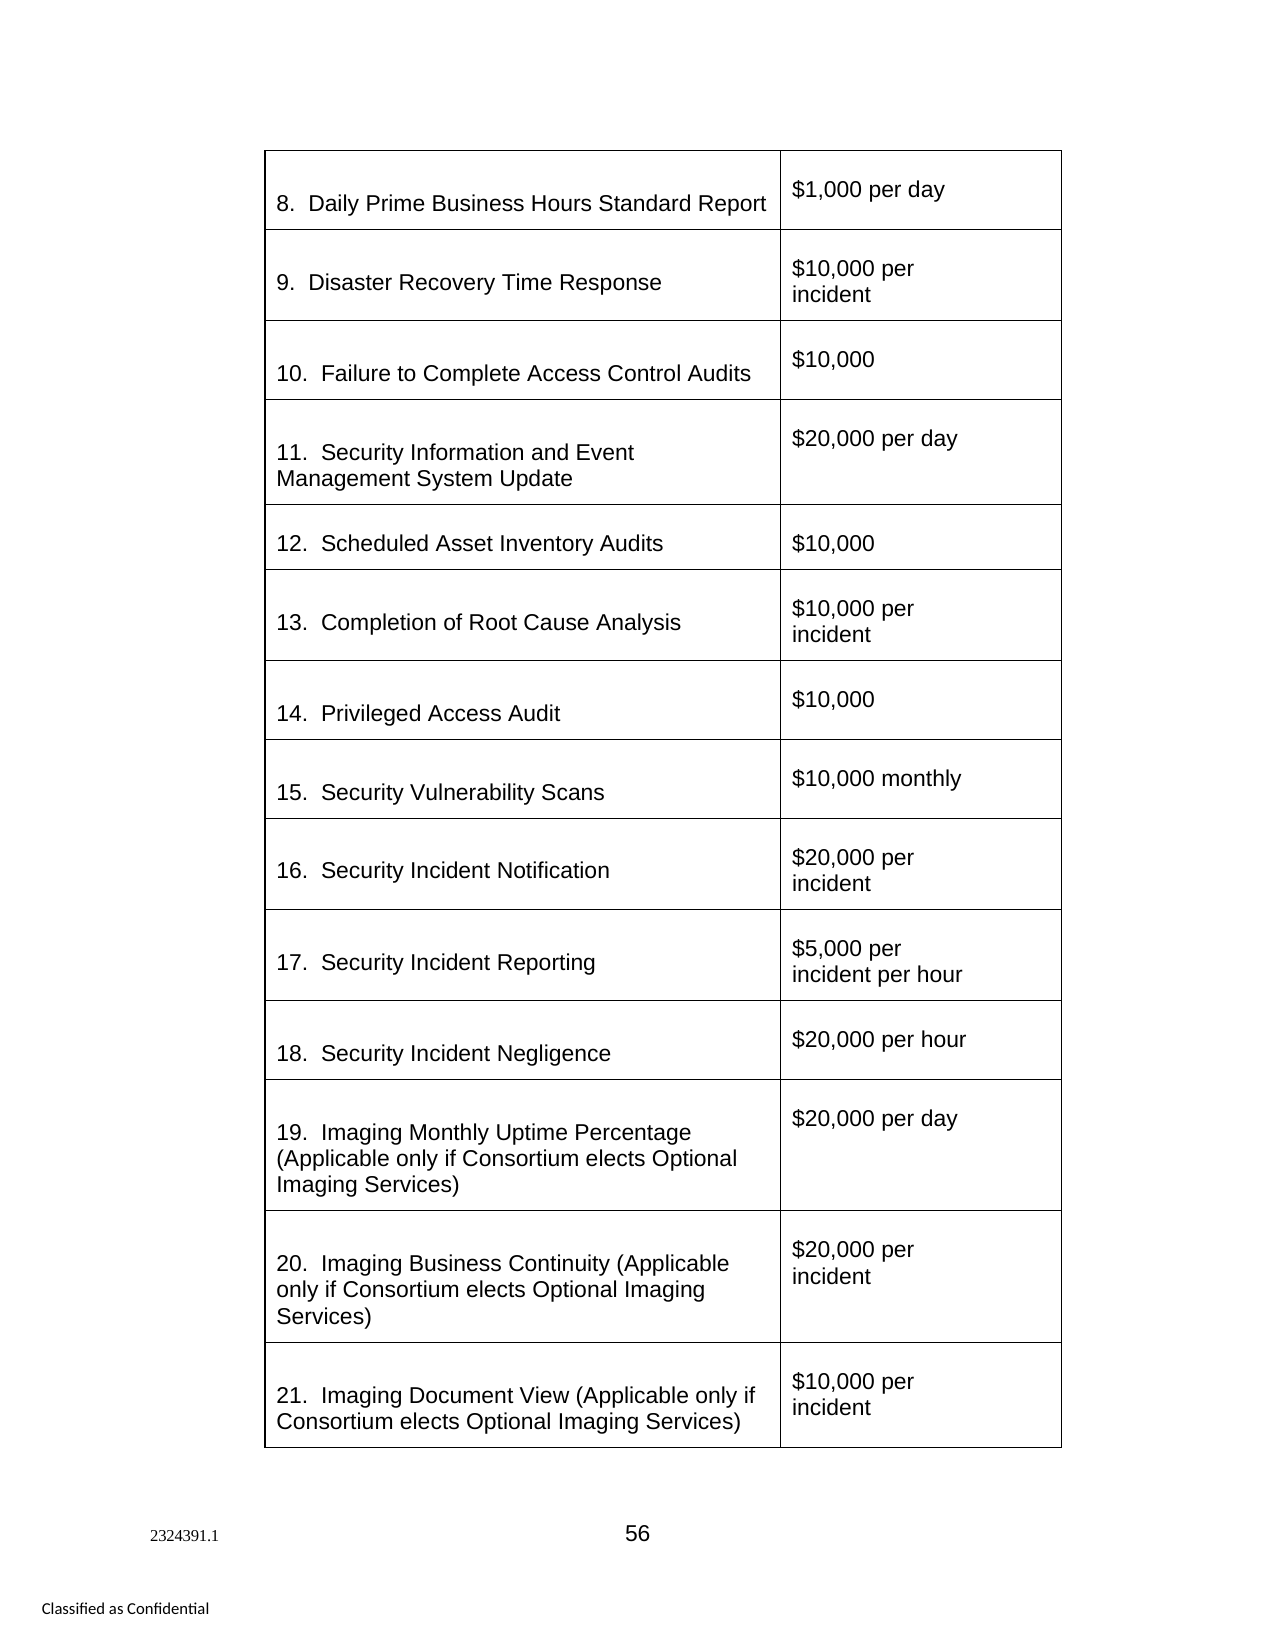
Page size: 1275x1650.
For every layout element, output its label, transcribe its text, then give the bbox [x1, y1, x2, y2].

table_cell 16. Security Incident Notification [266, 819, 780, 909]
table_cell 11. Security Information and Event Management System Update [266, 400, 780, 504]
table_cell 18. Security Incident Negligence [266, 1001, 780, 1079]
table_cell 9. Disaster Recovery Time Response [266, 230, 780, 320]
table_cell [781, 1343, 1061, 1447]
table_cell $20,000 per incident [781, 819, 1061, 909]
table_cell 21. Imaging Document View (Applicable only if Consortium elects Optional Imaging Services) [266, 1343, 780, 1447]
table_cell 12. Scheduled Asset Inventory Audits [266, 505, 780, 569]
table_cell $10,000 per incident [781, 570, 1061, 660]
table_cell $10,000 [781, 661, 1061, 739]
table_cell 8. Daily Prime Business Hours Standard Report [266, 151, 780, 229]
table_cell $20,000 per day [781, 400, 1061, 504]
table_cell $10,000 [781, 505, 1061, 569]
table_cell $20,000 per day [781, 1080, 1061, 1210]
table_cell $20,000 per hour [781, 1001, 1061, 1079]
table_cell $10,000 per incident [781, 230, 1061, 320]
table_cell 19. Imaging Monthly Uptime Percentage (Applicable only if Consortium elects Optional Imaging Services) [266, 1080, 780, 1210]
table_cell $5,000 per incident per hour [781, 910, 1061, 1000]
table_cell 10. Failure to Complete Access Control Audits [266, 321, 780, 399]
table_cell 15. Security Vulnerability Scans [266, 740, 780, 817]
table_cell $1,000 per day [781, 151, 1061, 229]
table_cell $10,000 monthly [781, 740, 1061, 817]
table_cell $10,000 [781, 321, 1061, 399]
table_cell 17. Security Incident Reporting [266, 910, 780, 1000]
table_cell 14. Privileged Access Audit [266, 661, 780, 739]
table_cell $20,000 per incident [781, 1211, 1061, 1342]
table_cell 20. Imaging Business Continuity (Applicable only if Consortium elects Optional Imaging Services) [266, 1211, 780, 1342]
table_cell 13. Completion of Root Cause Analysis [266, 570, 780, 660]
